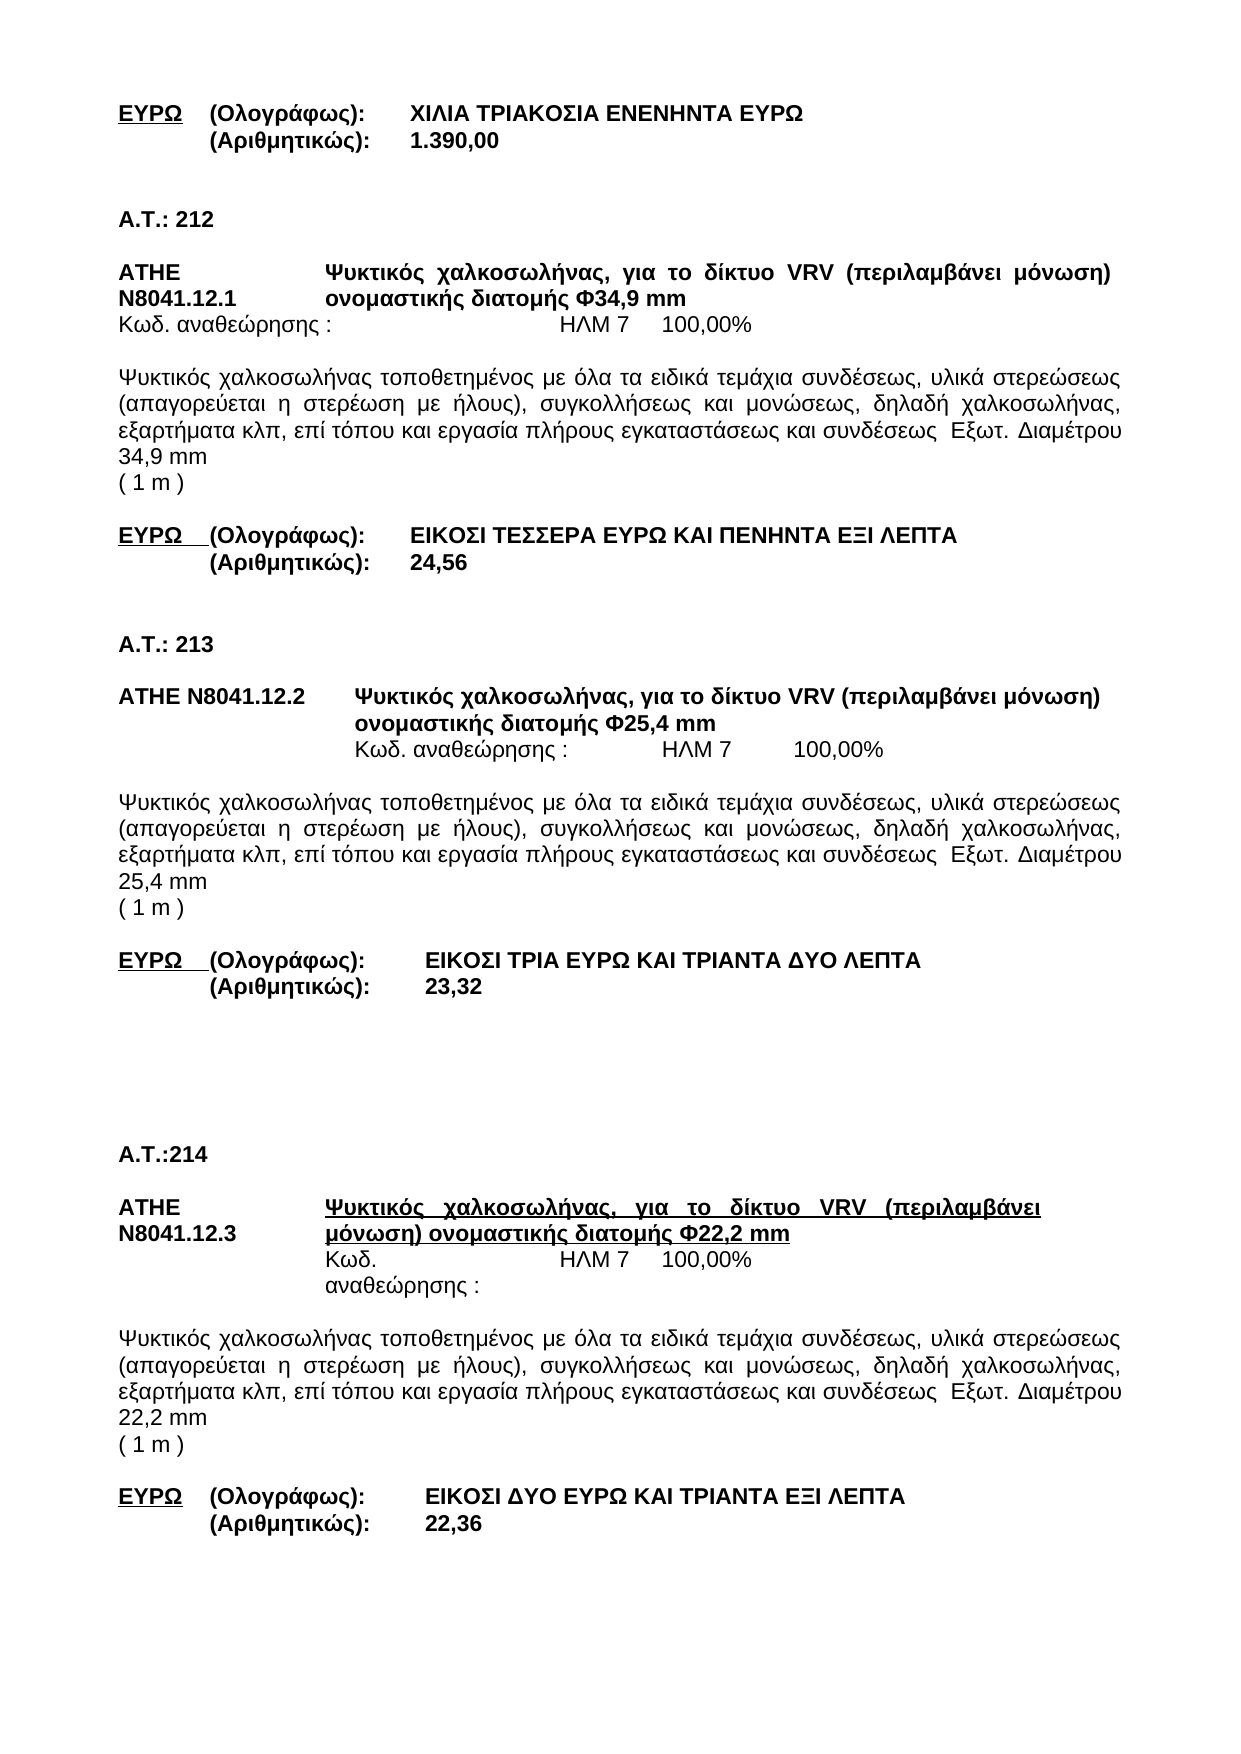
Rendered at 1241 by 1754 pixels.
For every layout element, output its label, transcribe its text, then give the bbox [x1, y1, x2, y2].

text Ψυκτικός χαλκοσωλήνας τοποθετημένος με όλα τα ειδικά τεμάχια συνδέσεως, υλικά στερεώσεως (απαγορεύεται η στερέωση με ήλους), συγκολλήσεως και μονώσεως, δηλαδή χαλκοσωλήνας, εξαρτήματα κλπ, επί τόπου και εργασία πλήρους εγκαταστάσεως και συνδέσεως Εξωτ. Διαμέτρου 22,2 mm [118, 1325, 1122, 1431]
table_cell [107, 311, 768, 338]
text ΑΤΗΕ Ν8041.12.2 Ψυκτικός χαλκοσωλήνας, για το δίκτυο VRV (περιλαμβάνει μόνωση) ονομαστικής διατομής Φ25,4 mm [118, 683, 1122, 736]
text ΕΥΡΩ (Ολογράφως): ΕΙΚΟΣΙ ΤΕΣΣΕΡΑ ΕΥΡΩ ΚΑΙ ΠΕΝΗΝΤΑ ΕΞΙ ΛΕΠΤΑ [118, 522, 1122, 548]
text A.T.: 213 [118, 631, 1122, 657]
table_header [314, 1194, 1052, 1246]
text (Αριθμητικώς): 23,32 [118, 973, 1122, 999]
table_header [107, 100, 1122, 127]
text A.T.: 212 [118, 206, 1122, 232]
text Κωδ. αναθεώρησης : ΗΛΜ 7 100,00% [118, 736, 1122, 762]
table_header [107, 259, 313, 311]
text ΕΥΡΩ (Ολογράφως): ΕΙΚΟΣΙ ΤΡΙΑ ΕΥΡΩ ΚΑΙ ΤΡΙΑΝΤΑ ΔΥΟ ΛΕΠΤΑ [118, 947, 1122, 973]
text Ψυκτικός χαλκοσωλήνας τοποθετημένος με όλα τα ειδικά τεμάχια συνδέσεως, υλικά στερεώσεως (απαγορεύεται η στερέωση με ήλους), συγκολλήσεως και μονώσεως, δηλαδή χαλκοσωλήνας, εξαρτήματα κλπ, επί τόπου και εργασία πλήρους εγκαταστάσεως και συνδέσεως Εξωτ. Διαμέτρου 25,4 mm [118, 789, 1122, 894]
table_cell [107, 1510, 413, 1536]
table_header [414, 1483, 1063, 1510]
text A.T.:214 [118, 1141, 1122, 1167]
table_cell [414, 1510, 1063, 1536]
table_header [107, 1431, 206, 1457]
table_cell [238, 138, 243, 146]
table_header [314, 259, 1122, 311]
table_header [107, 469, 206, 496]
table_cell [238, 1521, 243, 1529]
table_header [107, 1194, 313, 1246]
text Ψυκτικός χαλκοσωλήνας τοποθετημένος με όλα τα ειδικά τεμάχια συνδέσεως, υλικά στερεώσεως (απαγορεύεται η στερέωση με ήλους), συγκολλήσεως και μονώσεως, δηλαδή χαλκοσωλήνας, εξαρτήματα κλπ, επί τόπου και εργασία πλήρους εγκαταστάσεως και συνδέσεως Εξωτ. Διαμέτρου 34,9 mm [118, 364, 1122, 469]
text (Αριθμητικώς): 24,56 [118, 548, 1122, 575]
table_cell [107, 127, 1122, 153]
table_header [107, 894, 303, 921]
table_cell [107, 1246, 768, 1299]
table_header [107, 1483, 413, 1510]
